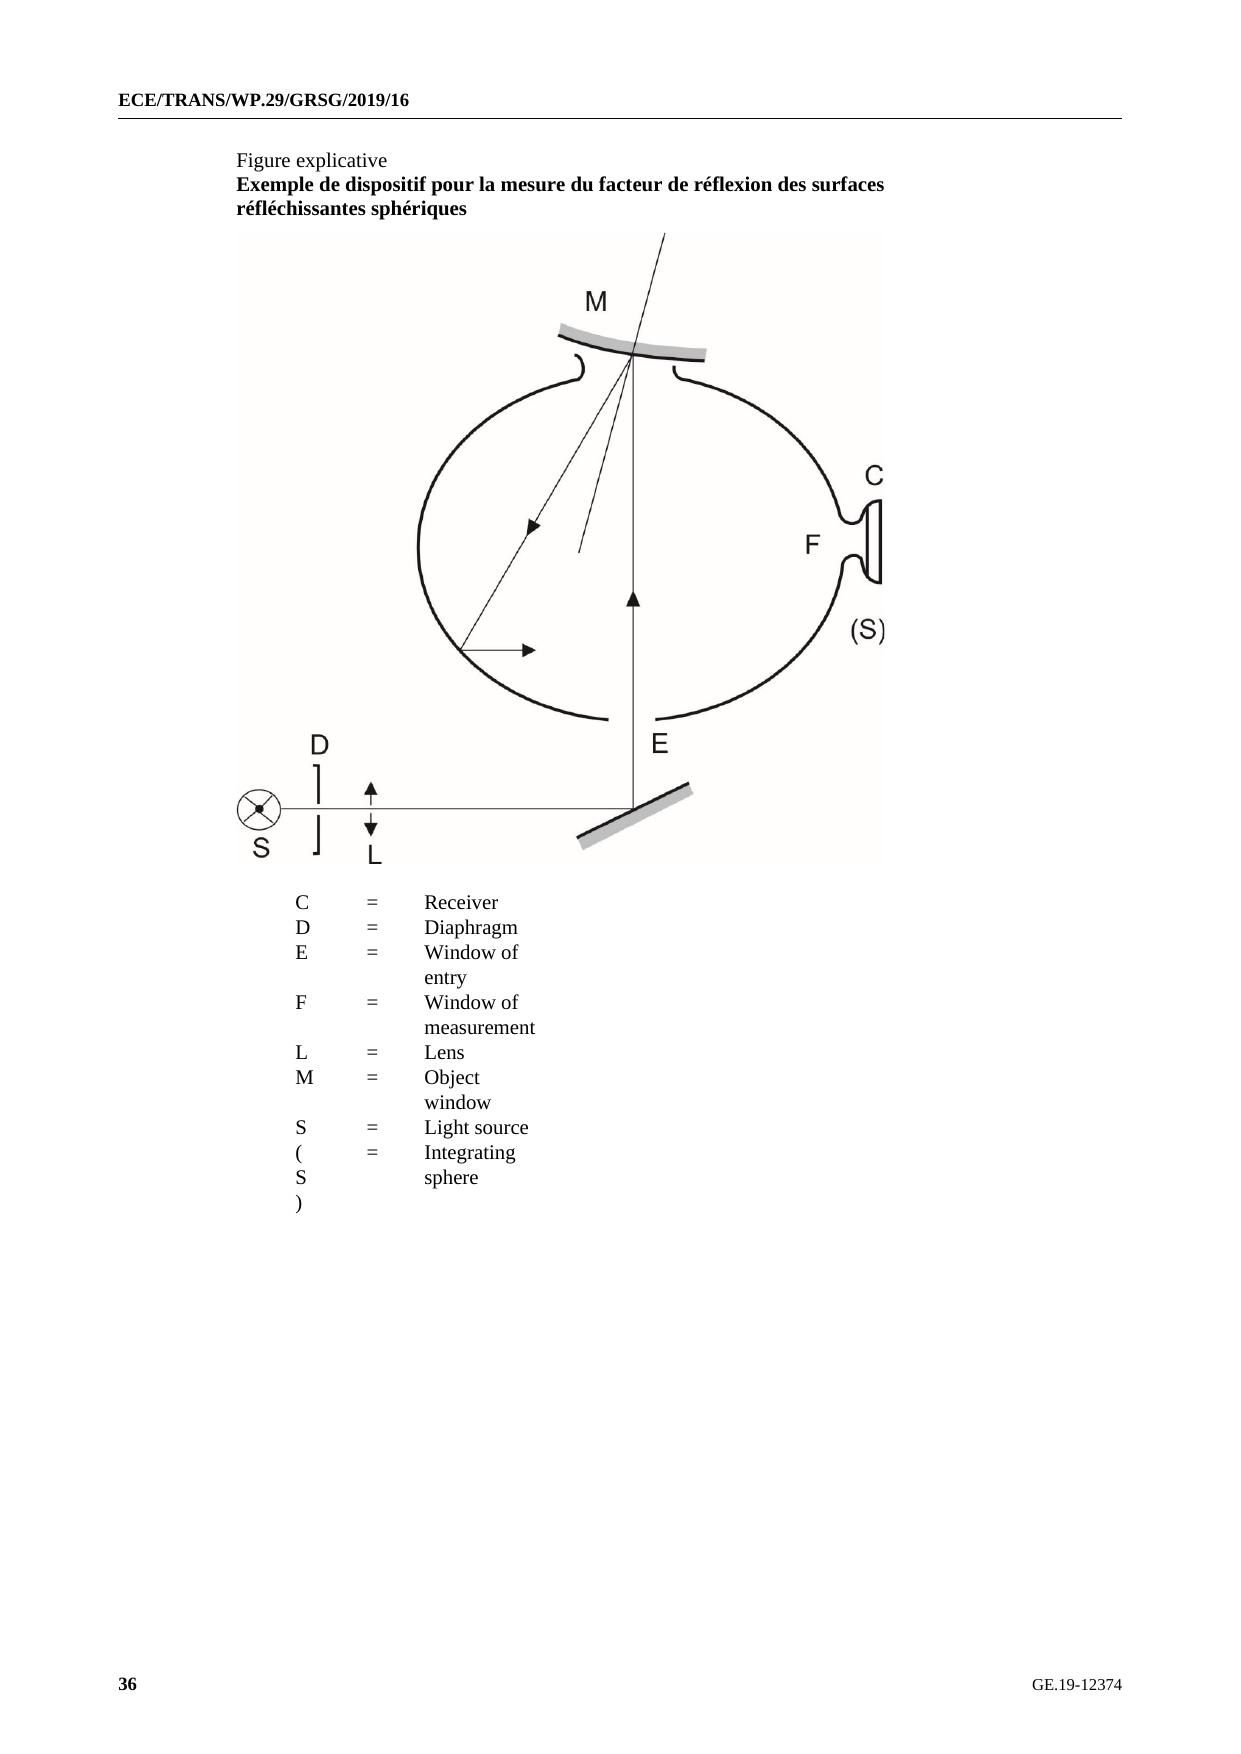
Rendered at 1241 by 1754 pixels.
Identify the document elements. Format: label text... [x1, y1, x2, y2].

table_cell S [249, 1114, 321, 1139]
table_cell (S) [249, 1139, 321, 1214]
table_cell = [321, 989, 378, 1039]
table_cell Window of measurement [378, 989, 659, 1039]
table_cell D [249, 914, 321, 939]
table_cell Window of entry [378, 939, 659, 989]
table_cell E [249, 939, 321, 989]
table_cell = [321, 1139, 378, 1214]
table_cell = [321, 1114, 378, 1139]
table_cell Lens [378, 1039, 659, 1064]
subtitle Figure explicative Exemple de dispositif pour la mesure du facteur de réflexion des surfaces réfléchissantes sphériques [236, 148, 1004, 220]
table_cell F [249, 989, 321, 1039]
table_cell Integrating sphere [378, 1139, 659, 1214]
table_cell = [321, 1064, 378, 1114]
table_cell = [321, 914, 378, 939]
table_header = [321, 889, 378, 914]
table_header Receiver [378, 889, 659, 914]
table_cell Object window [378, 1064, 659, 1114]
table_cell M [249, 1064, 321, 1114]
table_cell Diaphragm [378, 914, 659, 939]
picture [236, 232, 885, 864]
table_cell = [321, 939, 378, 989]
table_header C [249, 889, 321, 914]
table_cell L [249, 1039, 321, 1064]
table_cell Light source [378, 1114, 659, 1139]
table_cell = [321, 1039, 378, 1064]
